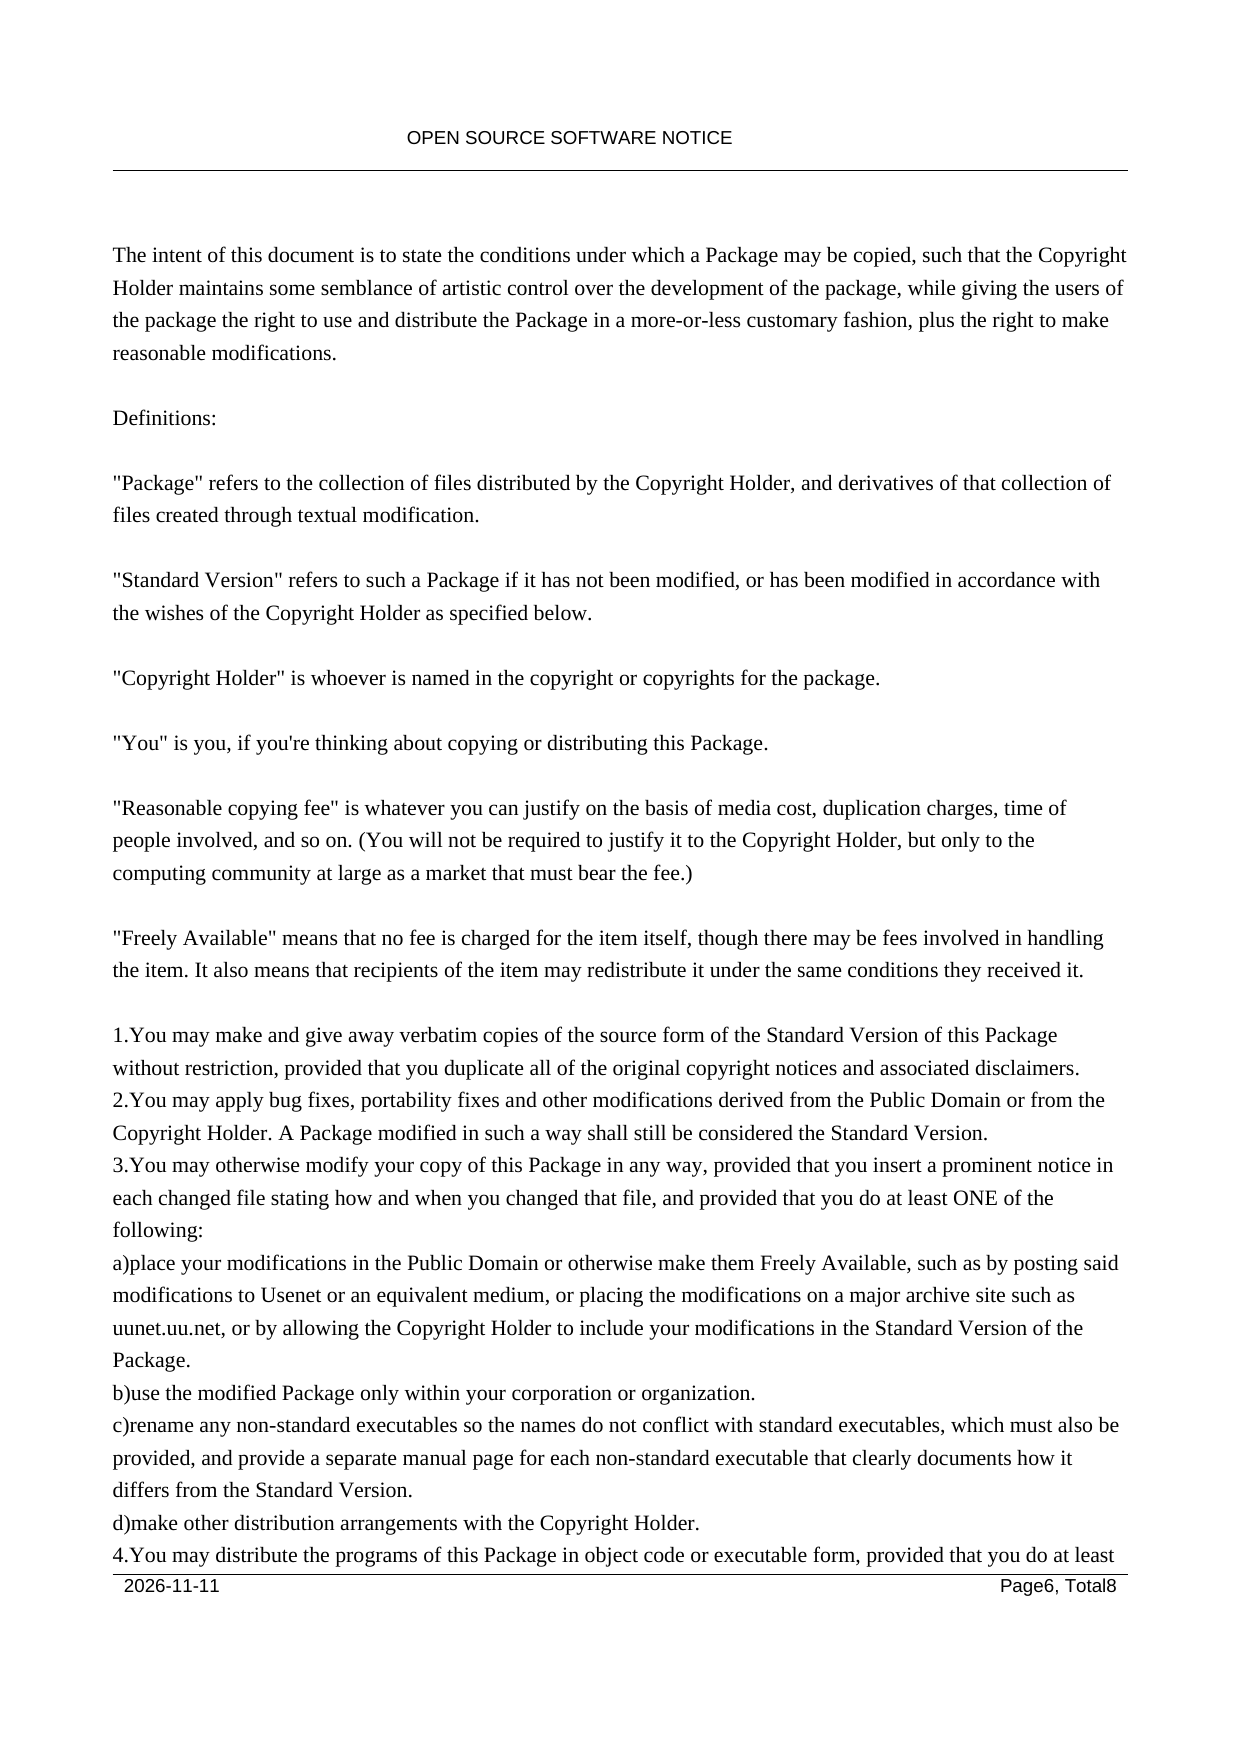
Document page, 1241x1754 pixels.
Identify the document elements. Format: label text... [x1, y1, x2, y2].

text "Package" refers to the collection of files distributed by the Copyright Holder, and derivatives of that collection of files created through textual modification. [112, 466, 1128, 531]
text 2.You may apply bug fixes, portability fixes and other modifications derived from the Public Domain or from the Copyright Holder. A Package modified in such a way shall still be considered the Standard Version. [112, 1084, 1128, 1149]
text b)use the modified Package only within your corporation or organization. [112, 1376, 1128, 1409]
text The intent of this document is to state the conditions under which a Package may be copied, such that the Copyright Holder maintains some semblance of artistic control over the development of the package, while giving the users of the package the right to use and distribute the Package in a more-or-less customary fashion, plus the right to make reasonable modifications. [112, 239, 1128, 369]
text 3.You may otherwise modify your copy of this Package in any way, provided that you insert a prominent notice in each changed file stating how and when you changed that file, and provided that you do at least ONE of the following: [112, 1149, 1128, 1246]
text c)rename any non-standard executables so the names do not conflict with standard executables, which must also be provided, and provide a separate manual page for each non-standard executable that clearly documents how it differs from the Standard Version. [112, 1409, 1128, 1506]
text d)make other distribution arrangements with the Copyright Holder. [112, 1506, 1128, 1539]
text "Standard Version" refers to such a Package if it has not been modified, or has been modified in accordance with the wishes of the Copyright Holder as specified below. [112, 564, 1128, 629]
text "Copyright Holder" is whoever is named in the copyright or copyrights for the package. [112, 661, 1128, 694]
text "Freely Available" means that no fee is charged for the item itself, though there may be fees involved in handling the item. It also means that recipients of the item may redistribute it under the same conditions they received it. [112, 921, 1128, 986]
text "Reasonable copying fee" is whatever you can justify on the basis of media cost, duplication charges, time of people involved, and so on. (You will not be required to justify it to the Copyright Holder, but only to the computing community at large as a market that must bear the fee.) [112, 791, 1128, 889]
text a)place your modifications in the Public Domain or otherwise make them Freely Available, such as by posting said modifications to Usenet or an equivalent medium, or placing the modifications on a major archive site such as uunet.uu.net, or by allowing the Copyright Holder to include your modifications in the Standard Version of the Package. [112, 1246, 1128, 1376]
text 1.You may make and give away verbatim copies of the source form of the Standard Version of this Package without restriction, provided that you duplicate all of the original copyright notices and associated disclaimers. [112, 1019, 1128, 1084]
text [112, 1539, 1128, 1571]
text "You" is you, if you're thinking about copying or distributing this Package. [112, 726, 1128, 759]
text Definitions: [112, 401, 1128, 434]
